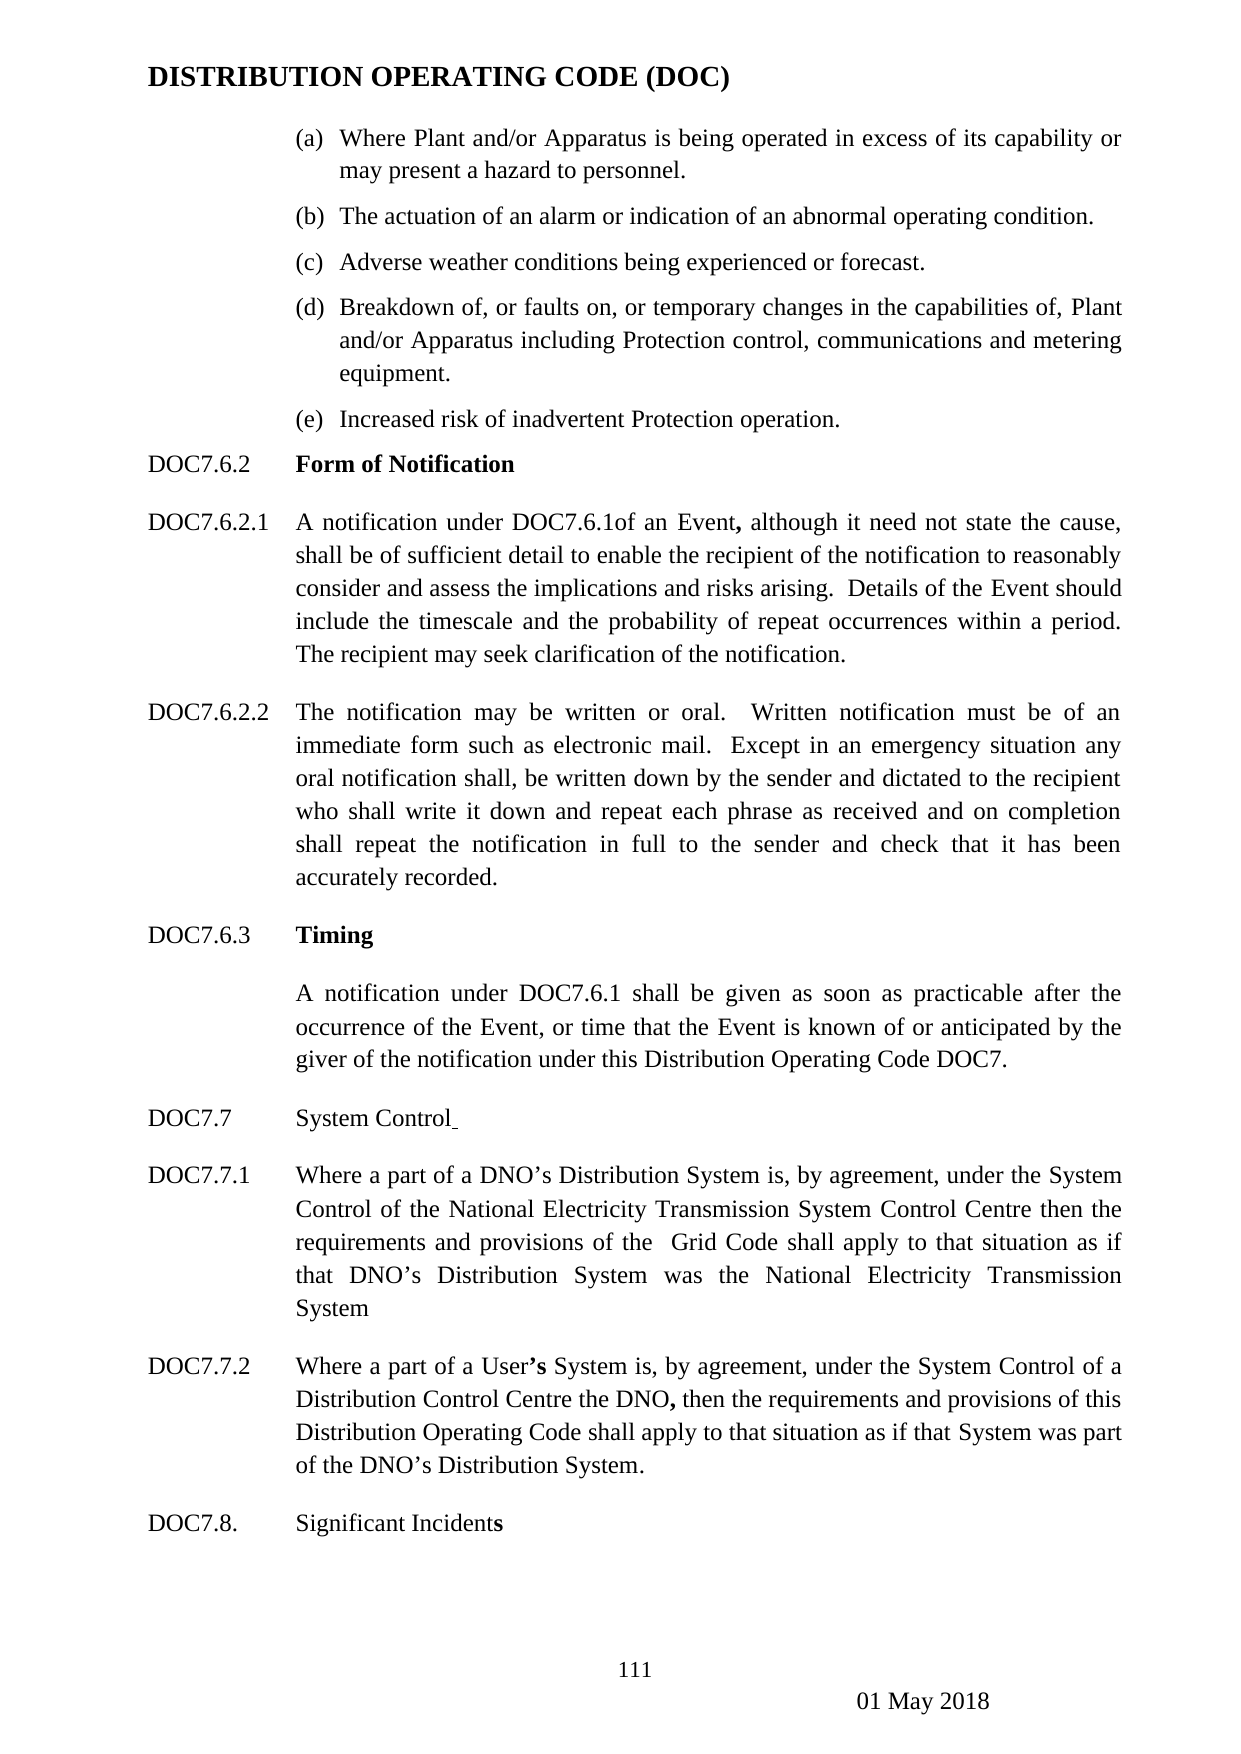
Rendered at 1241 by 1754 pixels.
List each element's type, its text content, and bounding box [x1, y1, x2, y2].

text 7.7.2 Where a part of a User’s System is, by agreement, under the System Control of a Distribution Control Centre the DNO, then the requirements and provisions of this Distribution Operating Code shall apply to that situation as if that System was part of the DNO’s Distribution System. [148, 1351, 1122, 1478]
list Where Plant and/or Apparatus is being operated in excess of its capability or may present a hazard to personnel. [295, 123, 1122, 184]
list Adverse weather conditions being experienced or forecast. [295, 247, 1122, 275]
text 7.6.2.2 The notification may be written or oral. Written notification must be of an immediate form such as electronic mail. Except in an emergency situation any oral notification shall, be written down by the sender and dictated to the recipient who shall write it down and repeat each phrase as received and on completion shall repeat the notification in full to the sender and check that it has been accurately recorded. [148, 697, 1122, 891]
text 7.7.1 Where a part of a DNO’s Distribution System is, by agreement, under the System Control of the National Electricity Transmission System Control Centre then the requirements and provisions of the Grid Code shall apply to that situation as if that DNO’s Distribution System was the National Electricity Transmission System [148, 1161, 1122, 1321]
text 7.6.2 Form of Notification [148, 449, 1122, 478]
list The actuation of an alarm or indication of an abnormal operating condition. [295, 201, 1122, 230]
text 7.7 System Control [148, 1103, 1122, 1131]
text 7.8. Significant Incidents [148, 1508, 1122, 1537]
text 7.6.3 Timing [148, 921, 1122, 949]
text 7.6.2.1 A notification under 7.6.1of an Event, although it need not state the cause, shall be of sufficient detail to enable the recipient of the notification to reasonably consider and assess the implications and risks arising. Details of the Event should include the timescale and the probability of repeat occurrences within a period. The recipient may seek clarification of the notification. [148, 507, 1122, 668]
list Increased risk of inadvertent Protection operation. [295, 404, 1122, 432]
list Breakdown of, or faults on, or temporary changes in the capabilities of, Plant and/or Apparatus including Protection control, communications and metering equipment. [295, 292, 1122, 387]
text A notification under 7.6.1 shall be given as soon as practicable after the occurrence of the Event, or time that the Event is known of or anticipated by the giver of the notification under this Distribution Operating Code 7. [148, 978, 1122, 1073]
